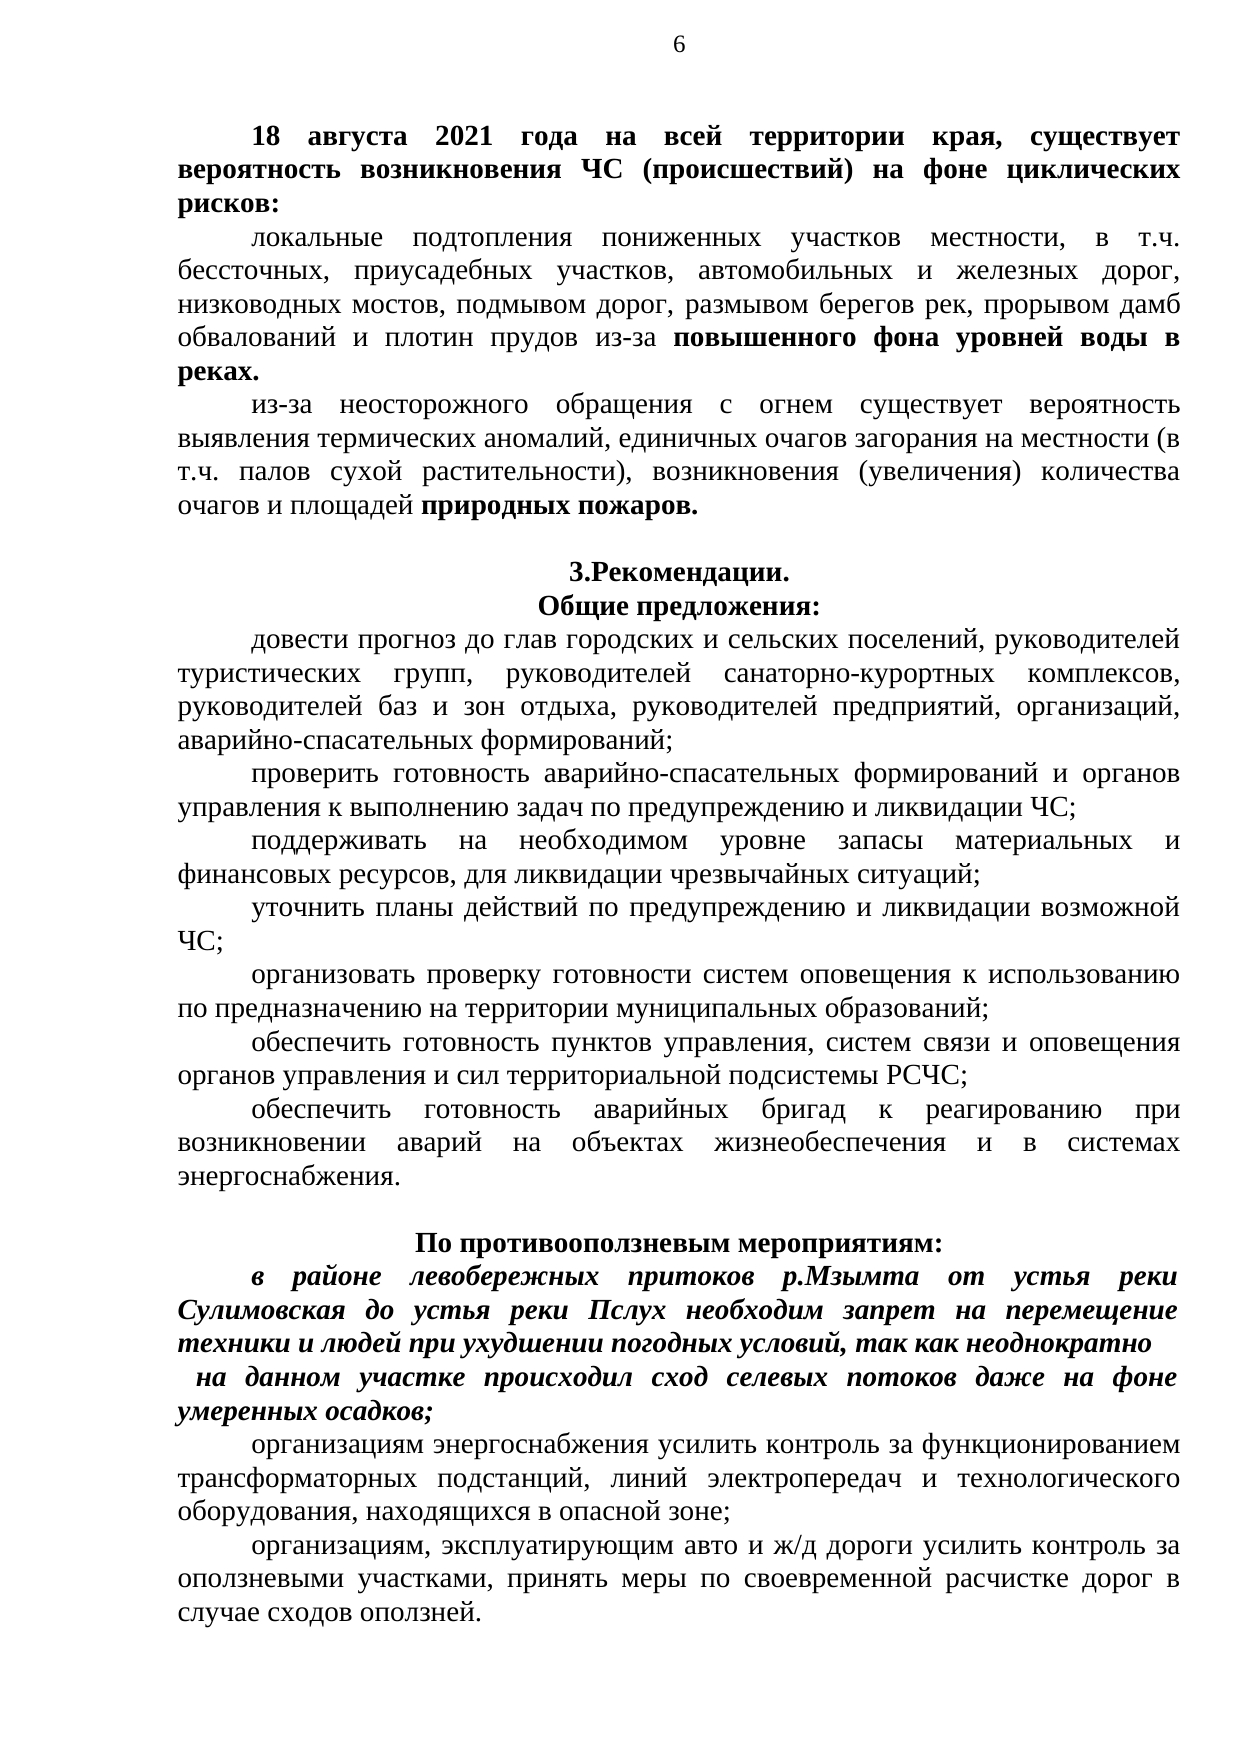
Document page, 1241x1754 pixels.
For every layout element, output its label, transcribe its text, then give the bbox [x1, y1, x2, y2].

text поддерживать на необходимом уровне запасы материальных и финансовых ресурсов, для ликвидации чрезвычайных ситуаций; [177, 822, 1181, 889]
text Общие предложения: [177, 588, 1181, 621]
text из-за неосторожного обращения с огнем существует вероятность выявления термических аномалий, единичных очагов загорания на местности (в т.ч. палов сухой растительности), возникновения (увеличения) количества очагов и площадей природных пожаров. [177, 386, 1181, 521]
text уточнить планы действий по предупреждению и ликвидации возможной ЧС; [177, 889, 1181, 957]
text в районе левобережных притоков р.Мзымта от устья реки Сулимовская до устья реки Пслух необходим запрет на перемещение техники и людей при ухудшении погодных условий, так как неоднократно [177, 1258, 1181, 1359]
text на данном участке происходил сход селевых потоков даже на фоне умеренных осадков; [177, 1359, 1181, 1426]
text 3.Рекомендации. [177, 554, 1181, 588]
text проверить готовность аварийно-спасательных формирований и органов управления к выполнению задач по предупреждению и ликвидации ЧС; [177, 755, 1181, 822]
text локальные подтопления пониженных участков местности, в т.ч. бессточных, приусадебных участков, автомобильных и железных дорог, низководных мостов, подмывом дорог, размывом берегов рек, прорывом дамб обвалований и плотин прудов из-за повышенного фона уровней воды в реках. [177, 219, 1181, 386]
text обеспечить готовность аварийных бригад к реагированию при возникновении аварий на объектах жизнеобеспечения и в системах энергоснабжения. [177, 1091, 1181, 1191]
text По противооползневым мероприятиям: [177, 1225, 1181, 1258]
text организациям энергоснабжения усилить контроль за функционированием трансформаторных подстанций, линий электропередач и технологического оборудования, находящихся в опасной зоне; [177, 1426, 1181, 1527]
text 18 августа 2021 года на всей территории края, существует вероятность возникновения ЧС (происшествий) на фоне циклических рисков: [177, 118, 1181, 219]
text довести прогноз до глав городских и сельских поселений, руководителей туристических групп, руководителей санаторно-курортных комплексов, руководителей баз и зон отдыха, руководителей предприятий, организаций, аварийно-спасательных формирований; [177, 621, 1181, 755]
text организациям, эксплуатирующим авто и ж/д дороги усилить контроль за оползневыми участками, принять меры по своевременной расчистке дорог в случае сходов оползней. [177, 1527, 1181, 1627]
text обеспечить готовность пунктов управления, систем связи и оповещения органов управления и сил территориальной подсистемы РСЧС; [177, 1024, 1181, 1091]
text организовать проверку готовности систем оповещения к использованию по предназначению на территории муниципальных образований; [177, 957, 1181, 1024]
